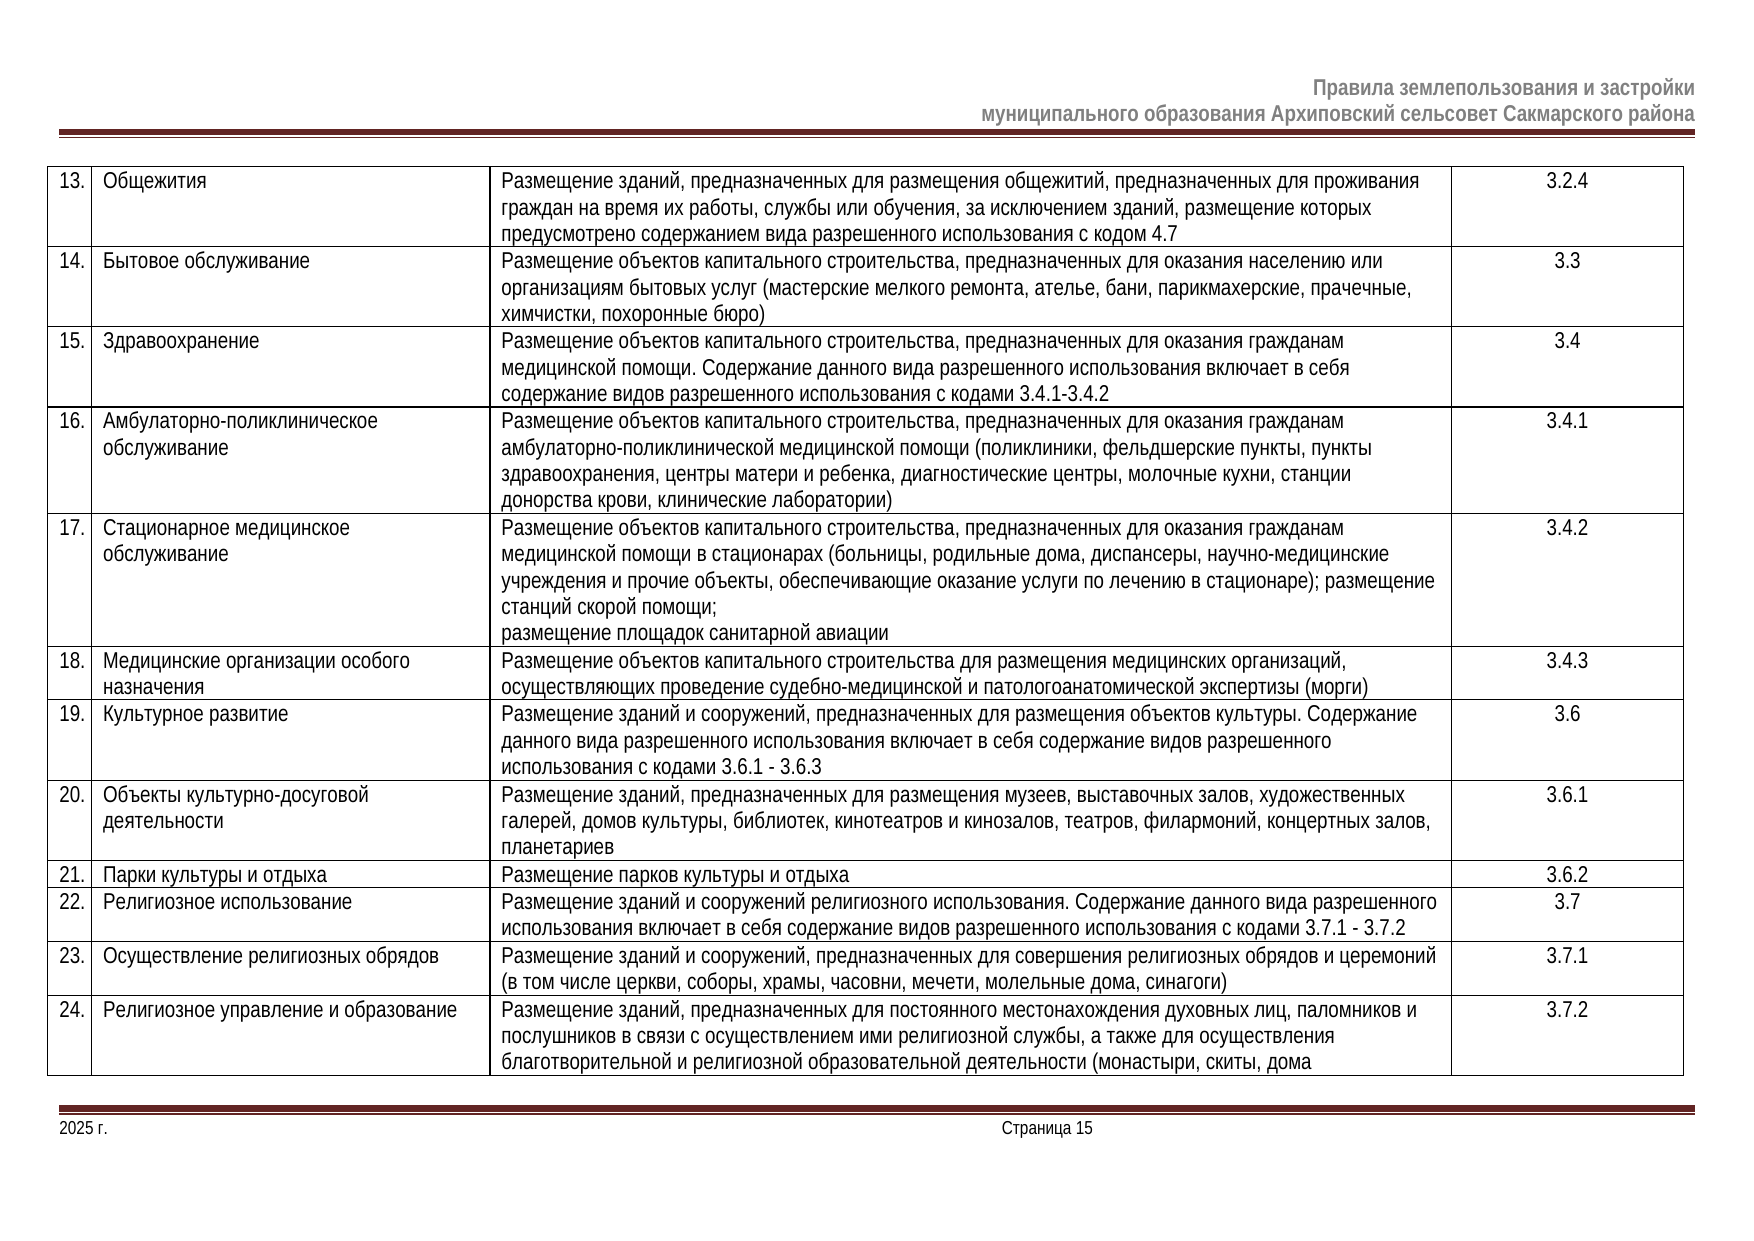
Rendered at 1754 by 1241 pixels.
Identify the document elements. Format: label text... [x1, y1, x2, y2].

table_cell 3.7.1 [1452, 942, 1683, 994]
table_cell Размещение парков культуры и отдыха [491, 861, 1451, 887]
table_cell Стационарное медицинское обслуживание [92, 514, 489, 646]
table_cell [92, 996, 489, 1074]
table_cell Размещение объектов капитального строительства, предназначенных для оказания гражданам амбулаторно-поликлинической медицинской помощи (поликлиники, фельдшерские пункты, пункты здравоохранения, центры матери и ребенка, диагностические центры, молочные кухни, станции донорства крови, клинические лаборатории) [491, 408, 1451, 513]
table_cell [48, 647, 91, 699]
table_cell Размещение объектов капитального строительства, предназначенных для оказания гражданам медицинской помощи в стационарах (больницы, родильные дома, диспансеры, научно-медицинские учреждения и прочие объекты, обеспечивающие оказание услуги по лечению в стационаре); размещение станций скорой помощи; размещение площадок санитарной авиации [491, 514, 1451, 646]
table_cell [48, 996, 91, 1074]
table_cell 3.4.2 [1452, 514, 1683, 646]
table_cell [48, 888, 91, 941]
table_cell Бытовое обслуживание [92, 247, 489, 326]
table_cell 3.3 [1452, 247, 1683, 326]
table_cell [48, 514, 91, 646]
table_cell 3.4.1 [1452, 408, 1683, 513]
table_cell 3.7 [1452, 888, 1683, 941]
table_cell Размещение зданий и сооружений, предназначенных для совершения религиозных обрядов и церемоний (в том числе церкви, соборы, храмы, часовни, мечети, молельные дома, синагоги) [491, 942, 1451, 994]
table_cell [48, 408, 91, 513]
table_cell 3.6.1 [1452, 781, 1683, 859]
table_cell 3.2.4 [1452, 167, 1683, 246]
table_cell Культурное развитие [92, 700, 489, 779]
table_cell [48, 700, 91, 779]
table_cell Размещение объектов капитального строительства, предназначенных для оказания населению или организациям бытовых услуг (мастерские мелкого ремонта, ателье, бани, парикмахерские, прачечные, химчистки, похоронные бюро) [491, 247, 1451, 326]
table_cell Размещение объектов капитального строительства, предназначенных для оказания гражданам медицинской помощи. Содержание данного вида разрешенного использования включает в себя содержание видов разрешенного использования с кодами 3.4.1-3.4.2 [491, 327, 1451, 406]
table_cell [48, 861, 91, 887]
table_cell 3.4.3 [1452, 647, 1683, 699]
table_cell Парки культуры и отдыха [92, 861, 489, 887]
table_cell [48, 327, 91, 406]
table_cell [48, 781, 91, 859]
table_cell Амбулаторно-поликлиническое обслуживание [92, 408, 489, 513]
table_cell Медицинские организации особого назначения [92, 647, 489, 699]
table_cell Размещение объектов капитального строительства для размещения медицинских организаций, осуществляющих проведение судебно-медицинской и патологоанатомической экспертизы (морги) [491, 647, 1451, 699]
table_cell Религиозное использование [92, 888, 489, 941]
table_cell 3.6.2 [1452, 861, 1683, 887]
table_cell [48, 167, 91, 246]
table_cell Размещение зданий и сооружений религиозного использования. Содержание данного вида разрешенного использования включает в себя содержание видов разрешенного использования с кодами 3.7.1 - 3.7.2 [491, 888, 1451, 941]
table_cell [491, 996, 1451, 1074]
table_cell Размещение зданий, предназначенных для размещения музеев, выставочных залов, художественных галерей, домов культуры, библиотек, кинотеатров и кинозалов, театров, филармоний, концертных залов, планетариев [491, 781, 1451, 859]
table_cell Осуществление религиозных обрядов [92, 942, 489, 994]
table_cell Размещение зданий, предназначенных для размещения общежитий, предназначенных для проживания граждан на время их работы, службы или обучения, за исключением зданий, размещение которых предусмотрено содержанием вида разрешенного использования с кодом 4.7 [491, 167, 1451, 246]
table_cell 3.6 [1452, 700, 1683, 779]
table_cell 3.7.2 [1452, 996, 1683, 1074]
table_cell [48, 247, 91, 326]
table_cell Объекты культурно-досуговой деятельности [92, 781, 489, 859]
table_cell Здравоохранение [92, 327, 489, 406]
table_cell [48, 942, 91, 994]
table_cell Общежития [92, 167, 489, 246]
table_cell 3.4 [1452, 327, 1683, 406]
table_cell Размещение зданий и сооружений, предназначенных для размещения объектов культуры. Содержание данного вида разрешенного использования включает в себя содержание видов разрешенного использования с кодами 3.6.1 - 3.6.3 [491, 700, 1451, 779]
